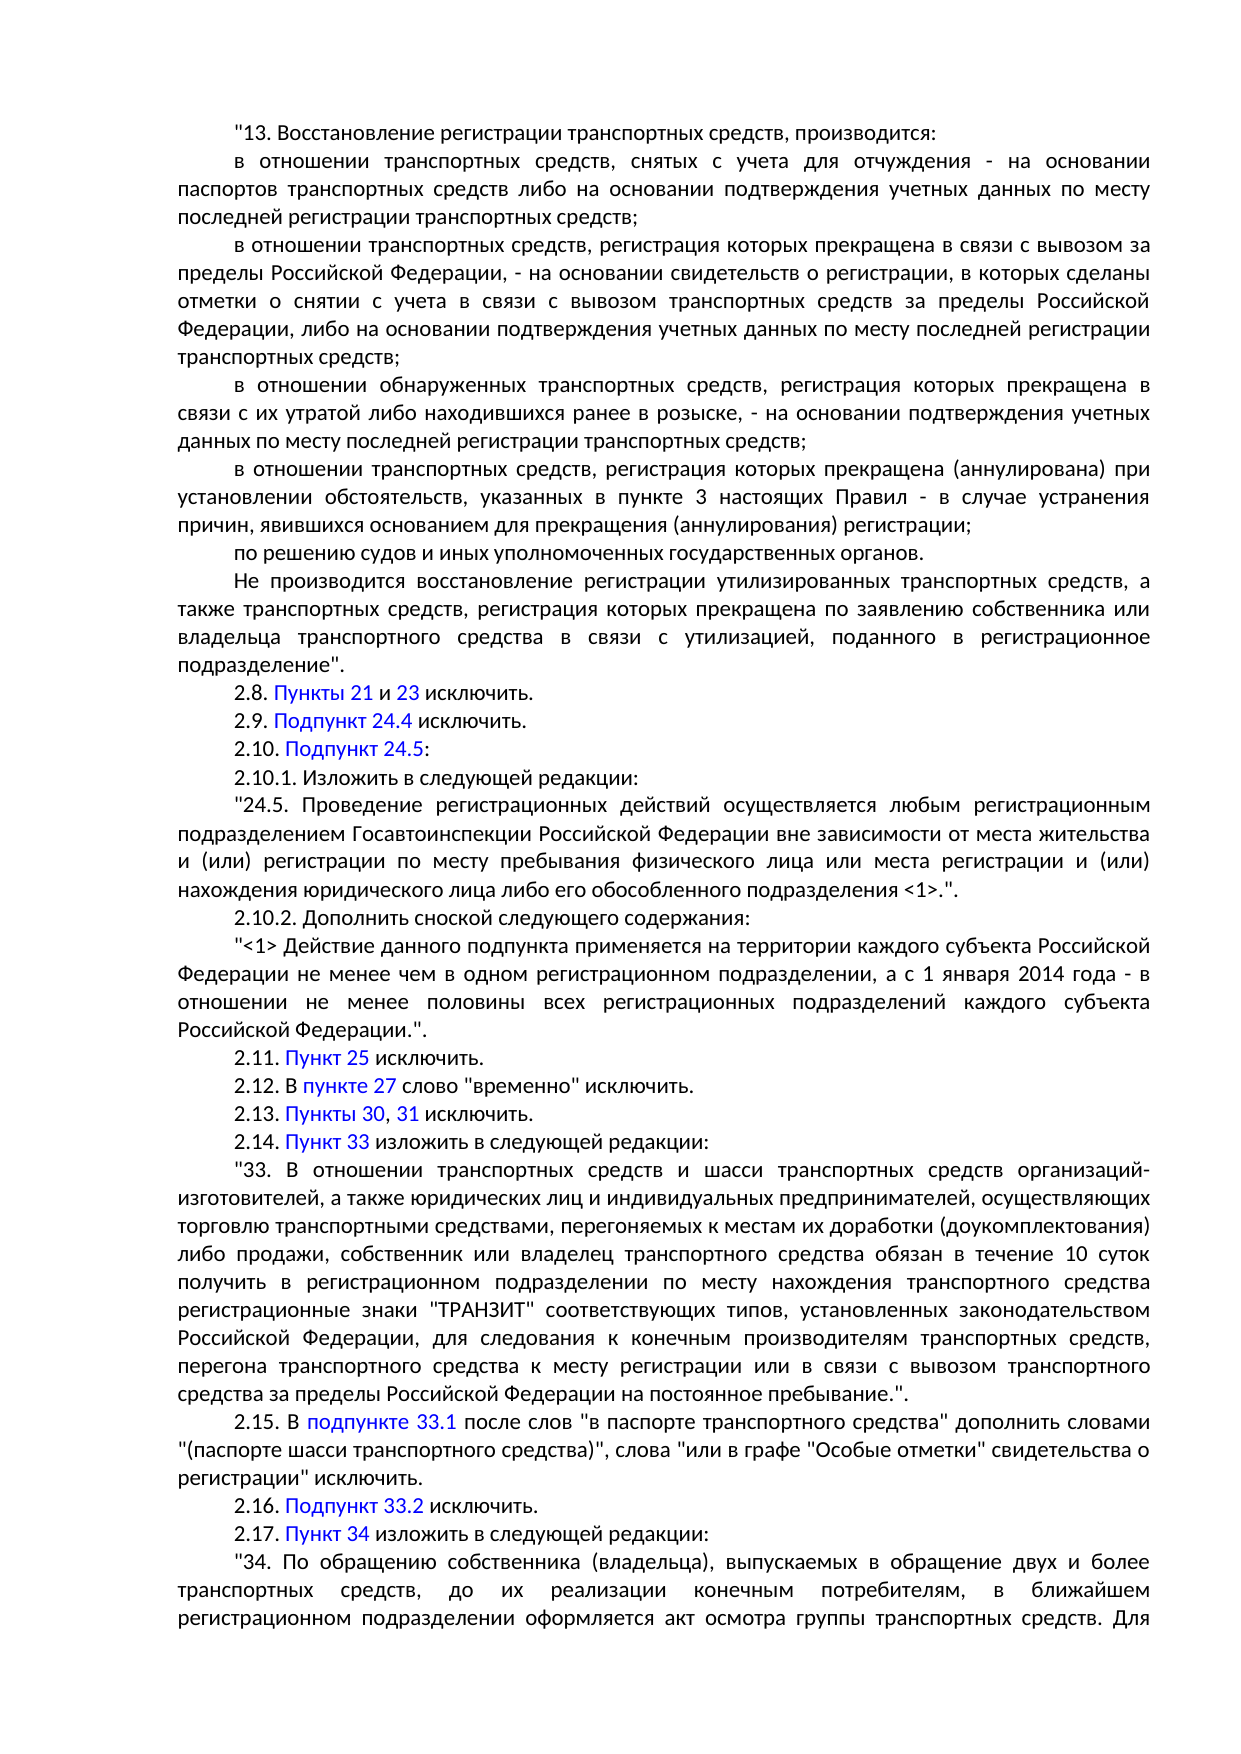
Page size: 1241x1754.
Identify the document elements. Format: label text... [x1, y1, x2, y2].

text 2.10.1. Изложить в следующей редакции: [177, 763, 1152, 791]
text "24.5. Проведение регистрационных действий осуществляется любым регистрационным подразделением Госавтоинспекции Российской Федерации вне зависимости от места жительства и (или) регистрации по месту пребывания физического лица или места регистрации и (или) нахождения юридического лица либо его обособленного подразделения <1>.". [177, 791, 1152, 903]
text 2.14. Пункт 33 изложить в следующей редакции: [177, 1127, 1152, 1155]
text "<1> Действие данного подпункта применяется на территории каждого субъекта Российской Федерации не менее чем в одном регистрационном подразделении, а с 1 января 2014 года - в отношении не менее половины всех регистрационных подразделений каждого субъекта Российской Федерации.". [177, 931, 1152, 1043]
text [177, 1547, 1152, 1631]
text 2.12. В пункте 27 слово "временно" исключить. [177, 1071, 1152, 1099]
text 2.10.2. Дополнить сноской следующего содержания: [177, 903, 1152, 931]
text в отношении обнаруженных транспортных средств, регистрация которых прекращена в связи с их утратой либо находившихся ранее в розыске, - на основании подтверждения учетных данных по месту последней регистрации транспортных средств; [177, 370, 1152, 454]
text в отношении транспортных средств, снятых с учета для отчуждения - на основании паспортов транспортных средств либо на основании подтверждения учетных данных по месту последней регистрации транспортных средств; [177, 146, 1152, 230]
text по решению судов и иных уполномоченных государственных органов. [177, 538, 1152, 566]
text 2.17. Пункт 34 изложить в следующей редакции: [177, 1519, 1152, 1547]
text 2.9. Подпункт 24.4 исключить. [177, 707, 1152, 734]
text в отношении транспортных средств, регистрация которых прекращена в связи с вывозом за пределы Российской Федерации, - на основании свидетельств о регистрации, в которых сделаны отметки о снятии с учета в связи с вывозом транспортных средств за пределы Российской Федерации, либо на основании подтверждения учетных данных по месту последней регистрации транспортных средств; [177, 230, 1152, 370]
text 2.8. Пункты 21 и 23 исключить. [177, 678, 1152, 707]
text в отношении транспортных средств, регистрация которых прекращена (аннулирована) при установлении обстоятельств, указанных в пункте 3 настоящих Правил - в случае устранения причин, явившихся основанием для прекращения (аннулирования) регистрации; [177, 454, 1152, 538]
text "13. Восстановление регистрации транспортных средств, производится: [177, 118, 1152, 146]
text Не производится восстановление регистрации утилизированных транспортных средств, а также транспортных средств, регистрация которых прекращена по заявлению собственника или владельца транспортного средства в связи с утилизацией, поданного в регистрационное подразделение". [177, 566, 1152, 678]
text 2.11. Пункт 25 исключить. [177, 1043, 1152, 1071]
text 2.13. Пункты 30, 31 исключить. [177, 1099, 1152, 1127]
text 2.16. Подпункт 33.2 исключить. [177, 1491, 1152, 1519]
text 2.15. В подпункте 33.1 после слов "в паспорте транспортного средства" дополнить словами "(паспорте шасси транспортного средства)", слова "или в графе "Особые отметки" свидетельства о регистрации" исключить. [177, 1407, 1152, 1491]
text 2.10. Подпункт 24.5: [177, 734, 1152, 763]
text "33. В отношении транспортных средств и шасси транспортных средств организаций-изготовителей, а также юридических лиц и индивидуальных предпринимателей, осуществляющих торговлю транспортными средствами, перегоняемых к местам их доработки (доукомплектования) либо продажи, собственник или владелец транспортного средства обязан в течение 10 суток получить в регистрационном подразделении по месту нахождения транспортного средства регистрационные знаки "ТРАНЗИТ" соответствующих типов, установленных законодательством Российской Федерации, для следования к конечным производителям транспортных средств, перегона транспортного средства к месту регистрации или в связи с вывозом транспортного средства за пределы Российской Федерации на постоянное пребывание.". [177, 1155, 1152, 1407]
